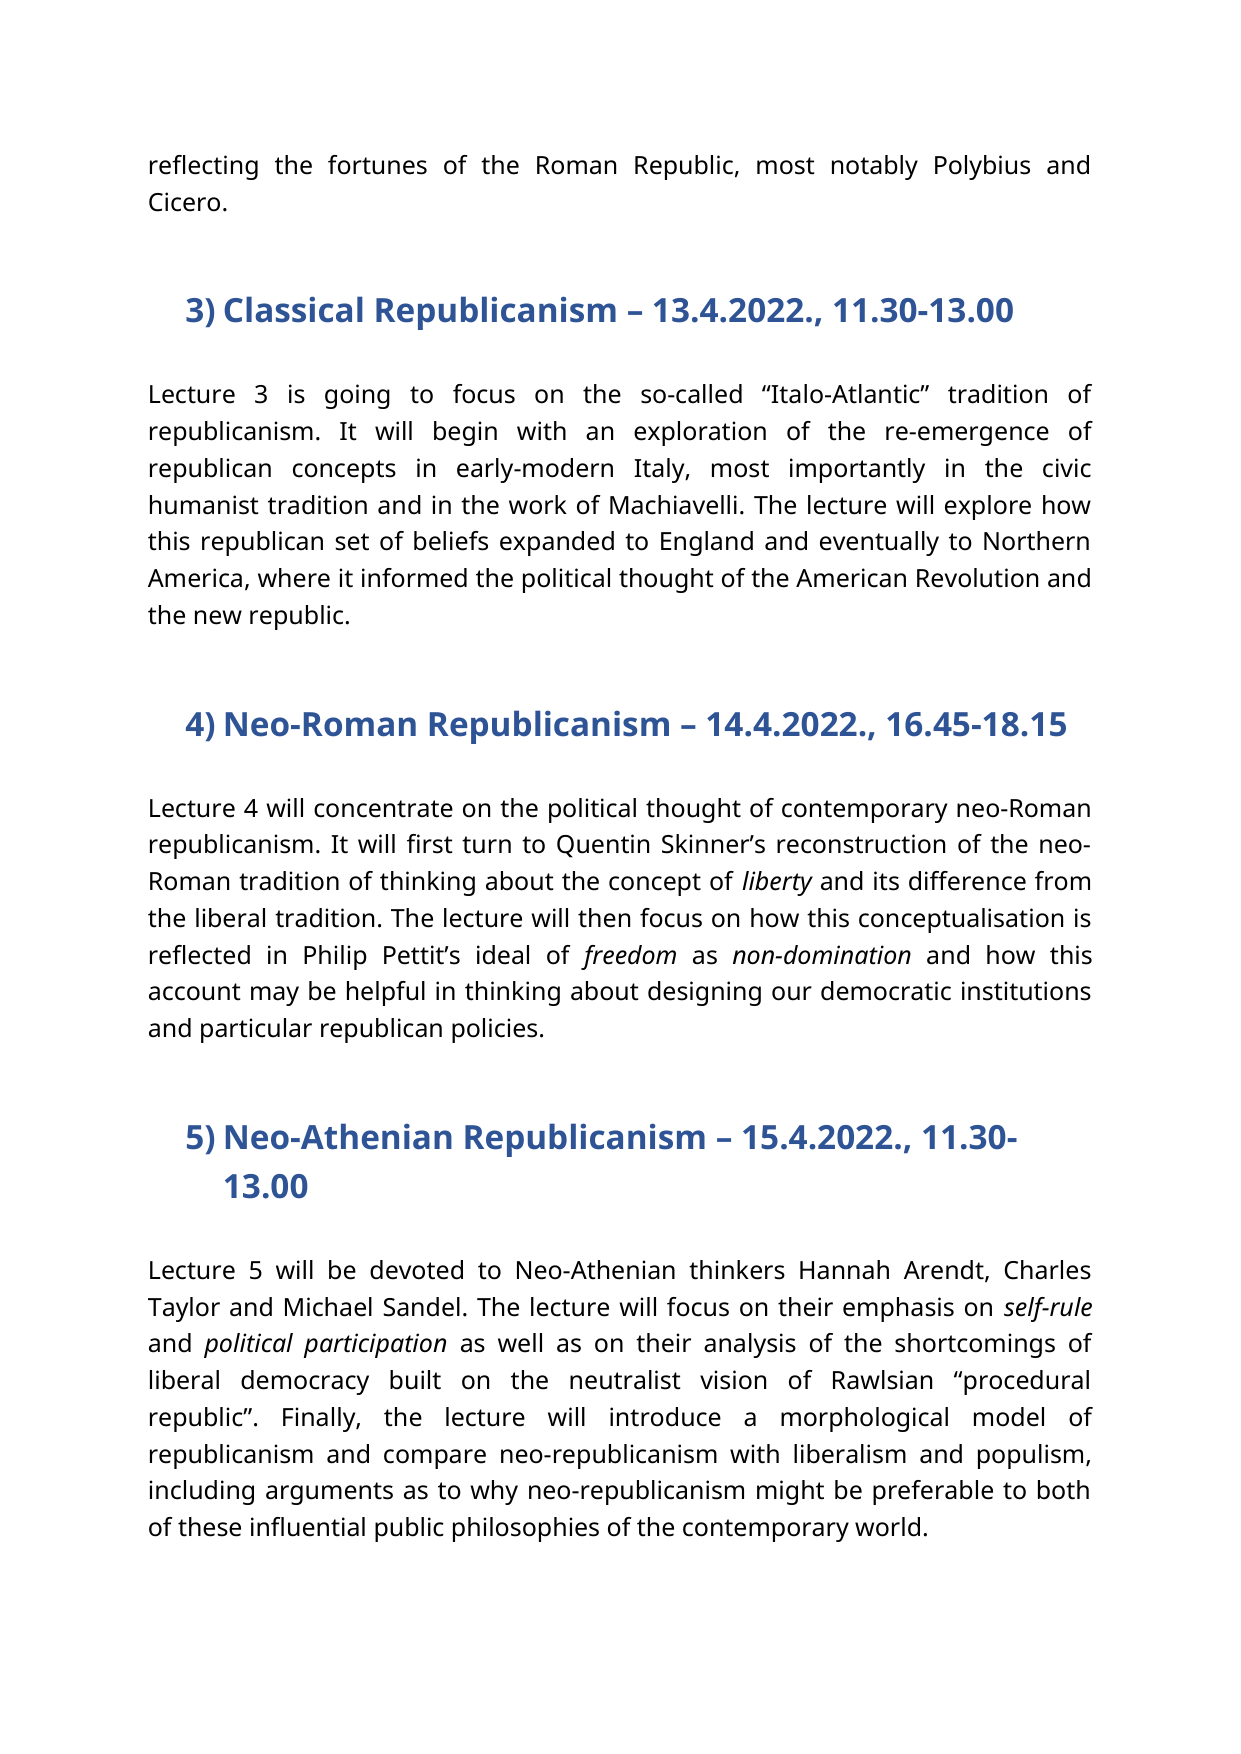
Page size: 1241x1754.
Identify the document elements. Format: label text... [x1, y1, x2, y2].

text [148, 148, 1093, 218]
subtitle Neo-Athenian Republicanism – 15.4.2022., 11.30-13.00 [185, 1113, 1093, 1208]
text Lecture 5 will be devoted to Neo-Athenian thinkers Hannah Arendt, Charles Taylor and Michael Sandel. The lecture will focus on their emphasis on self-rule and political participation as well as on their analysis of the shortcomings of liberal democracy built on the neutralist vision of Rawlsian “procedural republic”. Finally, the lecture will introduce a morphological model of republicanism and compare neo-republicanism with liberalism and populism, including arguments as to why neo-republicanism might be preferable to both of these influential public philosophies of the contemporary world. [148, 1252, 1093, 1544]
subtitle Classical Republicanism – 13.4.2022., 11.30-13.00 [185, 287, 1093, 332]
subtitle Neo-Roman Republicanism – 14.4.2022., 16.45-18.15 [185, 700, 1093, 746]
text Lecture 3 is going to focus on the so-called “Italo-Atlantic” tradition of republicanism. It will begin with an exploration of the re-emergence of republican concepts in early-modern Italy, most importantly in the civic humanist tradition and in the work of Machiavelli. The lecture will explore how this republican set of beliefs expanded to England and eventually to Northern America, where it informed the political thought of the American Revolution and the new republic. [148, 377, 1093, 632]
text Lecture 4 will concentrate on the political thought of contemporary neo-Roman republicanism. It will first turn to Quentin Skinner’s reconstruction of the neo-Roman tradition of thinking about the concept of liberty and its difference from the liberal tradition. The lecture will then focus on how this conceptualisation is reflected in Philip Pettit’s ideal of freedom as non-domination and how this account may be helpful in thinking about designing our democratic institutions and particular republican policies. [148, 790, 1093, 1045]
